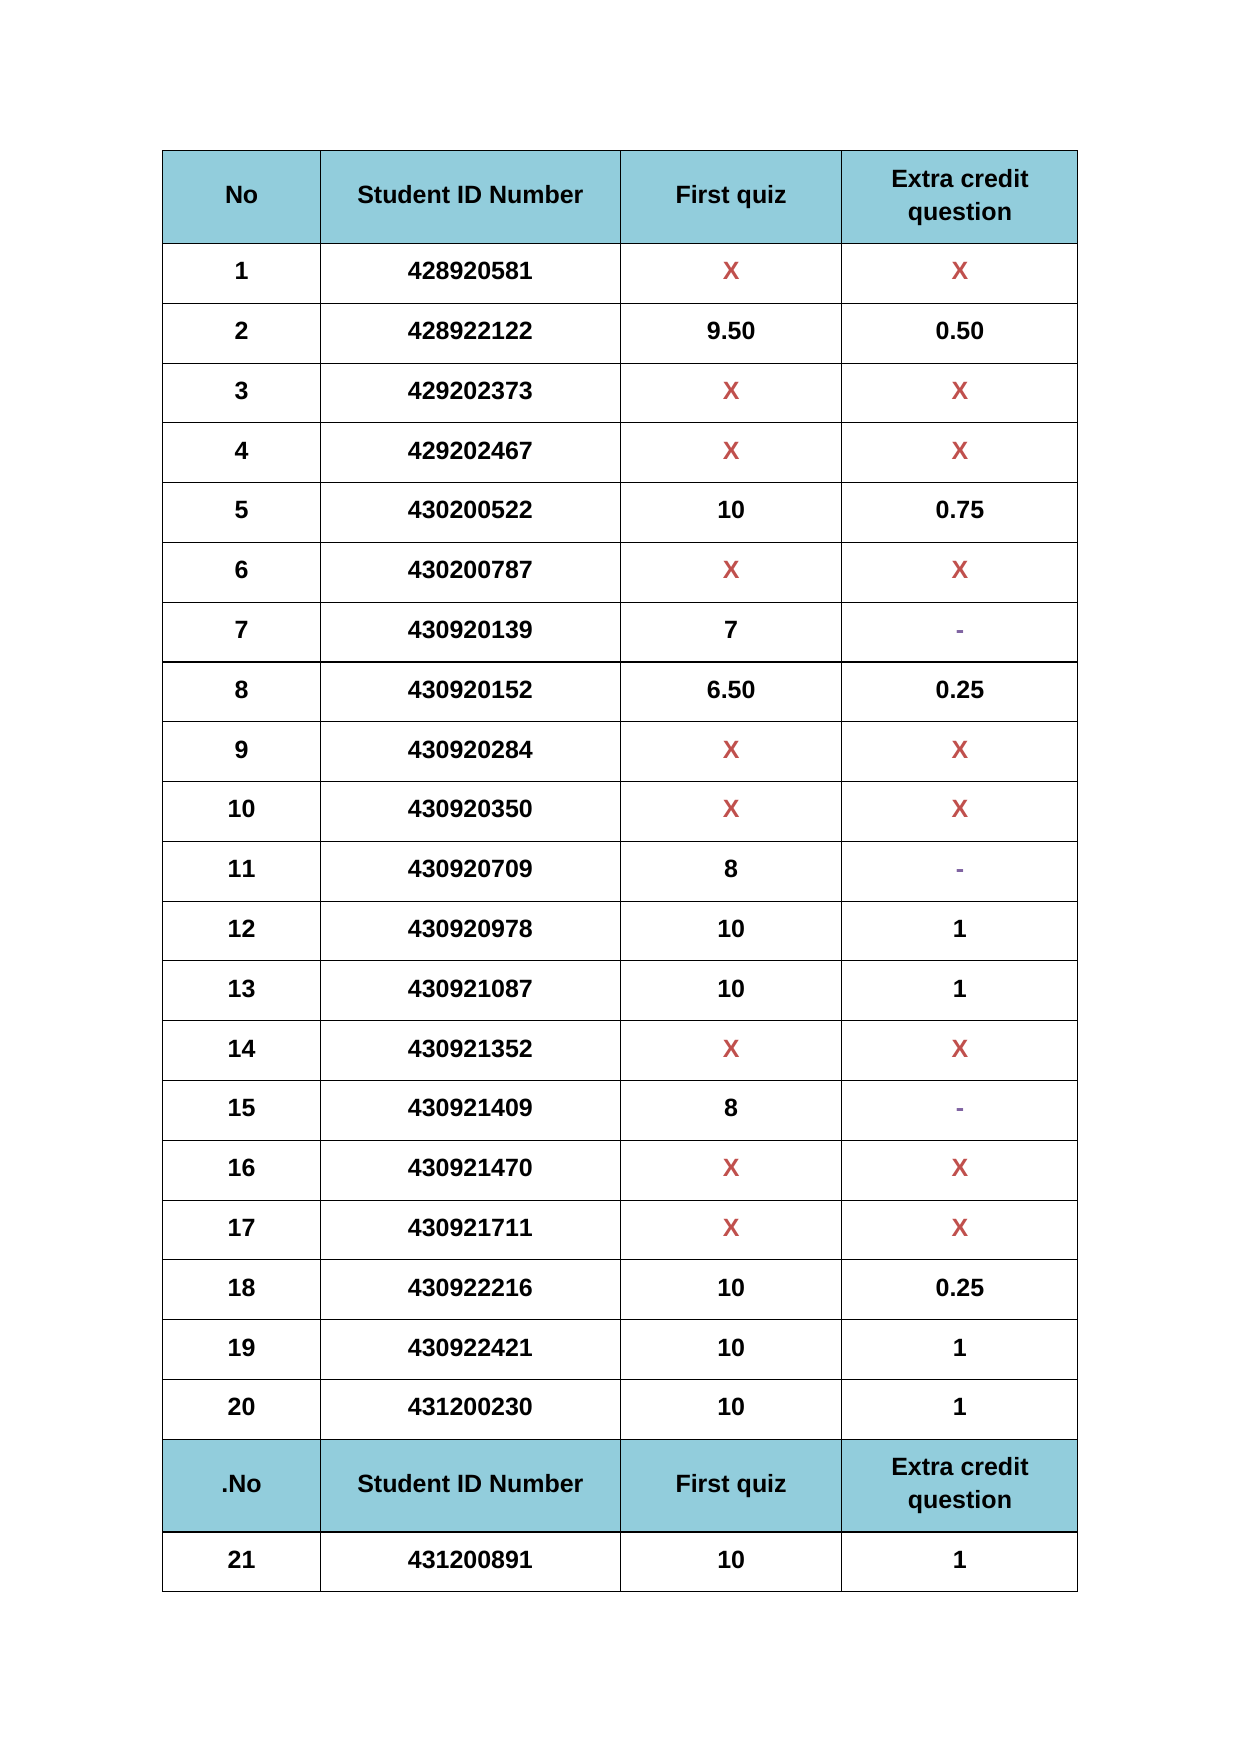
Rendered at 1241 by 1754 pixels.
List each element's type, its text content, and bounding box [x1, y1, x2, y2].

table_cell X [842, 782, 1077, 841]
table_cell 430921409 [321, 1081, 620, 1140]
table_cell X [842, 722, 1077, 781]
table_cell 1 [842, 902, 1077, 960]
table_cell X [621, 244, 841, 303]
table_header First quiz [621, 151, 841, 243]
table_header Student ID Number [321, 151, 620, 243]
table_cell X [842, 1021, 1077, 1080]
table_cell X [842, 364, 1077, 422]
table_cell 10 [163, 782, 320, 841]
table_cell 1 [842, 1533, 1077, 1591]
table_cell X [621, 782, 841, 841]
table_cell 430921470 [321, 1141, 620, 1199]
table_cell 1 [163, 244, 320, 303]
table_cell 429202467 [321, 423, 620, 482]
table_cell 430920152 [321, 663, 620, 721]
table_header Extra credit question [842, 151, 1077, 243]
table_cell 3 [163, 364, 320, 422]
table_cell 15 [163, 1081, 320, 1140]
table_cell 10 [621, 902, 841, 960]
table_cell 430200787 [321, 543, 620, 602]
table_cell 10 [621, 1260, 841, 1319]
table_cell 8 [163, 663, 320, 721]
table_cell X [621, 1141, 841, 1199]
table_cell 10 [621, 483, 841, 542]
table_cell 11 [163, 842, 320, 901]
table_cell 7 [621, 603, 841, 661]
table_cell 6.50 [621, 663, 841, 721]
table_cell 430920284 [321, 722, 620, 781]
table_cell 430922216 [321, 1260, 620, 1319]
table_cell 430920139 [321, 603, 620, 661]
table_cell 0.25 [842, 1260, 1077, 1319]
table_cell X [621, 1021, 841, 1080]
table_cell 429202373 [321, 364, 620, 422]
table_cell 8 [621, 842, 841, 901]
table_cell X [842, 1201, 1077, 1259]
table_cell X [842, 543, 1077, 602]
table_cell 1 [842, 961, 1077, 1020]
table_cell 10 [621, 1320, 841, 1379]
table_cell 0.25 [842, 663, 1077, 721]
table_cell 431200891 [321, 1533, 620, 1591]
table_cell 13 [163, 961, 320, 1020]
table_cell 430920350 [321, 782, 620, 841]
table_cell 9 [163, 722, 320, 781]
table_cell Extra credit question [842, 1440, 1077, 1531]
table_cell 430920709 [321, 842, 620, 901]
table_cell 0.50 [842, 304, 1077, 362]
table_cell 17 [163, 1201, 320, 1259]
table_cell X [621, 364, 841, 422]
table_cell 9.50 [621, 304, 841, 362]
table_cell 19 [163, 1320, 320, 1379]
table_header No [163, 151, 320, 243]
table_cell 10 [621, 1533, 841, 1591]
table_cell 7 [163, 603, 320, 661]
table_cell 1 [842, 1320, 1077, 1379]
table_cell 12 [163, 902, 320, 960]
table_cell 6 [163, 543, 320, 602]
table_cell 4 [163, 423, 320, 482]
table_cell 18 [163, 1260, 320, 1319]
table_cell X [842, 423, 1077, 482]
table_cell 430921087 [321, 961, 620, 1020]
table_cell X [621, 722, 841, 781]
table_cell 21 [163, 1533, 320, 1591]
table_cell 1 [842, 1380, 1077, 1439]
table_cell X [842, 1141, 1077, 1199]
table_cell 428922122 [321, 304, 620, 362]
table_cell 14 [163, 1021, 320, 1080]
table_cell 428920581 [321, 244, 620, 303]
table_cell 430200522 [321, 483, 620, 542]
table_cell 10 [621, 961, 841, 1020]
table_cell 20 [163, 1380, 320, 1439]
table_cell - [842, 603, 1077, 661]
table_cell 431200230 [321, 1380, 620, 1439]
table_cell X [621, 1201, 841, 1259]
table_cell 8 [621, 1081, 841, 1140]
table_cell .No [163, 1440, 320, 1531]
table_cell - [842, 842, 1077, 901]
table_cell First quiz [621, 1440, 841, 1531]
table_cell 5 [163, 483, 320, 542]
table_cell 430920978 [321, 902, 620, 960]
table_cell 16 [163, 1141, 320, 1199]
table_cell 2 [163, 304, 320, 362]
table_cell X [842, 244, 1077, 303]
table_cell 430921711 [321, 1201, 620, 1259]
table_cell 10 [621, 1380, 841, 1439]
table_cell 430922421 [321, 1320, 620, 1379]
table_cell Student ID Number [321, 1440, 620, 1531]
table_cell 0.75 [842, 483, 1077, 542]
table_cell - [842, 1081, 1077, 1140]
table_cell 430921352 [321, 1021, 620, 1080]
table_cell X [621, 543, 841, 602]
table_cell X [621, 423, 841, 482]
